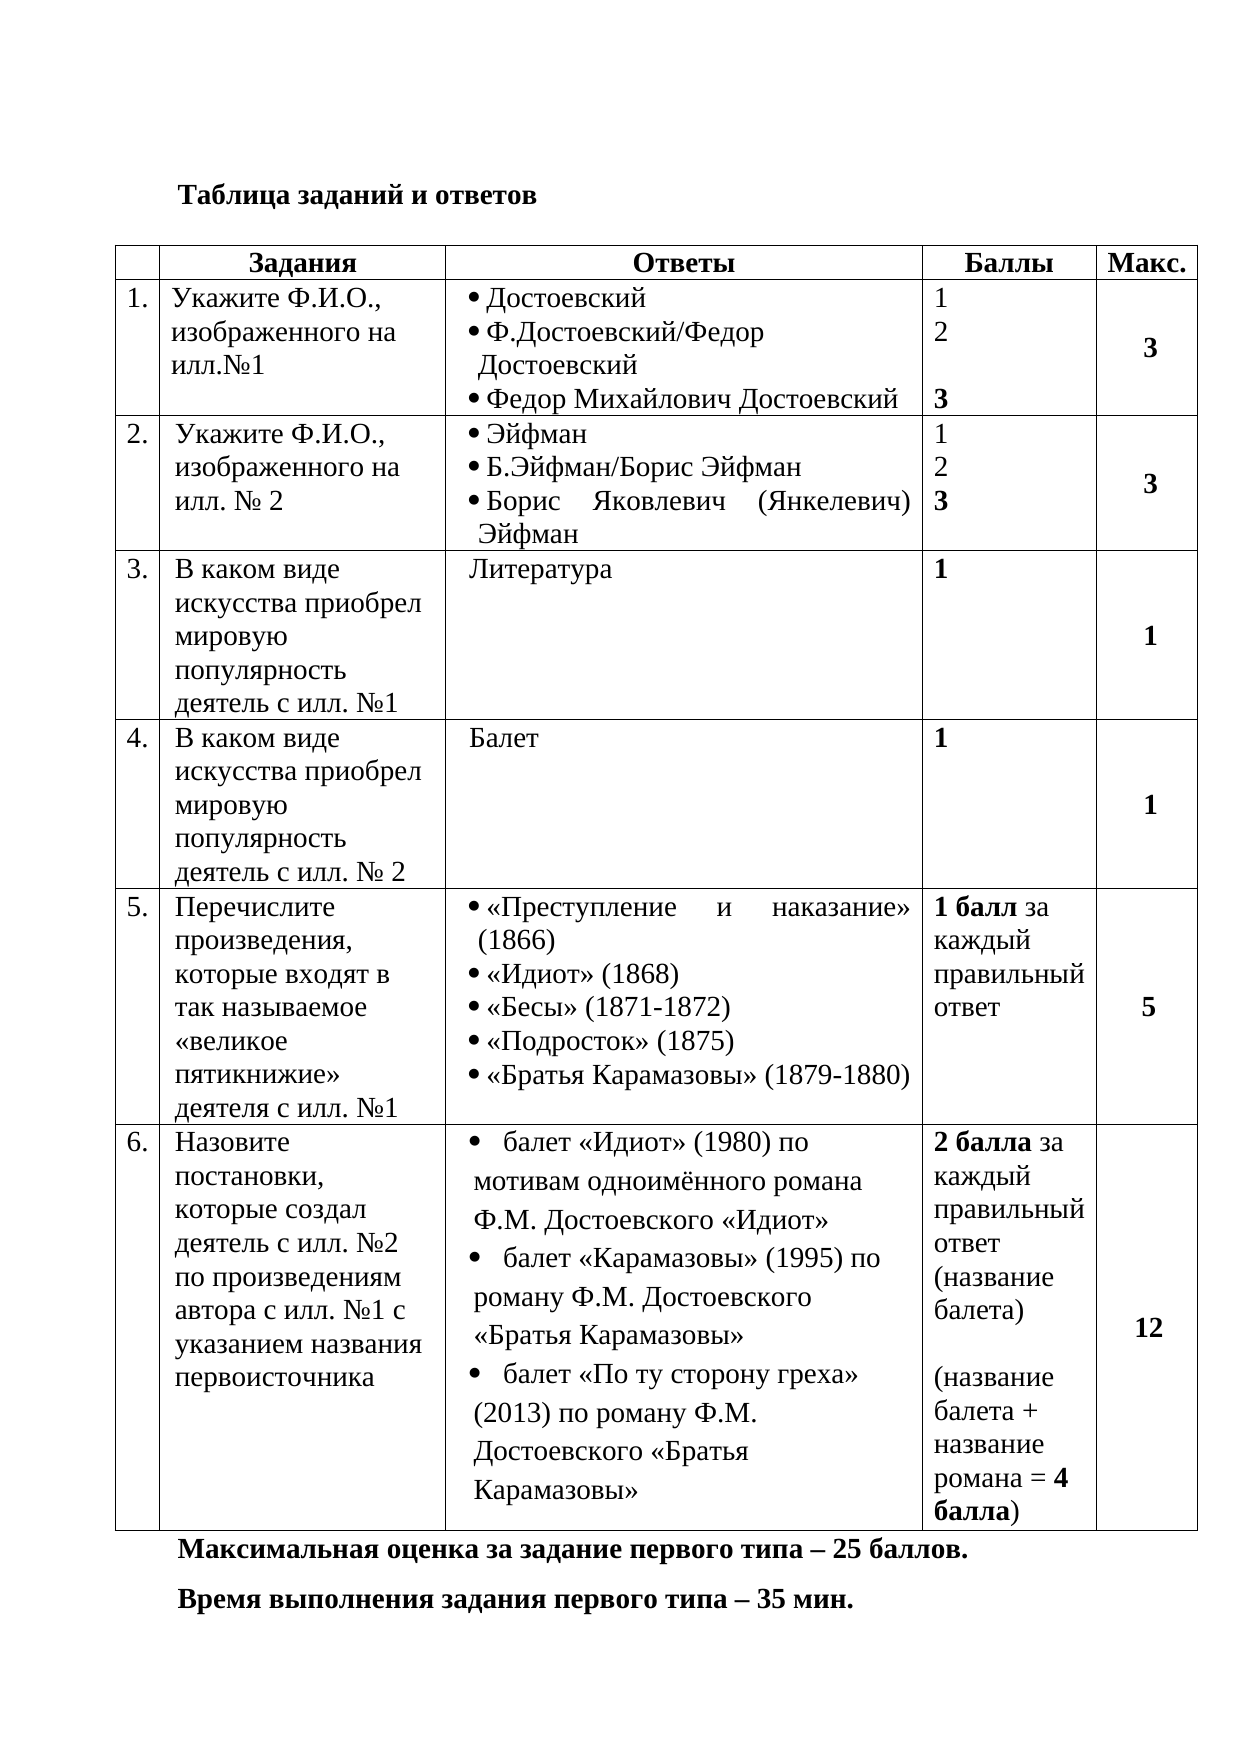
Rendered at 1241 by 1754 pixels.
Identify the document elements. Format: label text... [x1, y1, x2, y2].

table_cell 1 2 3 [923, 416, 1096, 550]
table_cell 1 2 3 [923, 280, 1096, 415]
table_cell 3 [1097, 280, 1197, 415]
table_cell 4. [116, 720, 159, 888]
text Таблица заданий и ответов [177, 177, 1152, 211]
table_cell Литература [446, 551, 922, 719]
text Максимальная оценка за задание первого типа – 25 баллов. [177, 1531, 1152, 1564]
table_cell 2 балла за каждый правильный ответ (название балета) (название балета + название романа = 4 балла) [923, 1125, 1096, 1530]
table_cell 1 [1097, 720, 1197, 888]
table_cell «Преступление и наказание» (1866) «Идиот» (1868) «Бесы» (1871-1872) «Подросток» (1875) «Братья Карамазовы» (1879-1880) [446, 889, 922, 1123]
text Время выполнения задания первого типа – 35 мин. [177, 1581, 1152, 1615]
table_cell В каком виде искусства приобрел мировую популярность деятель с илл. №1 [160, 551, 445, 719]
table_cell Достоевский Ф.Достоевский/Федор Достоевский Федор Михайлович Достоевский [446, 280, 922, 415]
table_header Ответы [446, 246, 922, 279]
table_header Баллы [923, 246, 1096, 279]
table_cell 12 [1097, 1125, 1197, 1530]
table_cell Назовите постановки, которые создал деятель с илл. №2 по произведениям автора с илл. №1 с указанием названия первоисточника [160, 1125, 445, 1530]
table_cell В каком виде искусства приобрел мировую популярность деятель с илл. № 2 [160, 720, 445, 888]
table_cell 3. [116, 551, 159, 719]
table_cell 3 [1097, 416, 1197, 550]
table_cell 5. [116, 889, 159, 1123]
table_cell Балет [446, 720, 922, 888]
table_cell Укажите Ф.И.О., изображенного на илл. № 2 [160, 416, 445, 550]
table_cell 1 [1097, 551, 1197, 719]
table_cell Укажите Ф.И.О., изображенного на илл.№1 [160, 280, 445, 415]
table_header Задания [160, 246, 445, 279]
table_cell 1. [116, 280, 159, 415]
table_cell 1 [923, 720, 1096, 888]
table_cell балет «Идиот» (1980) по мотивам одноимённого романа Ф.М. Достоевского «Идиот» балет «Карамазовы» (1995) по роману Ф.М. Достоевского «Братья Карамазовы» балет «По ту сторону греха» (2013) по роману Ф.М. Достоевского «Братья Карамазовы» [446, 1125, 922, 1530]
table_cell 6. [116, 1125, 159, 1530]
table_cell Перечислите произведения, которые входят в так называемое «великое пятикнижие» деятеля с илл. №1 [160, 889, 445, 1123]
table_cell Эйфман Б.Эйфман/Борис Эйфман Борис Яковлевич (Янкелевич) Эйфман [446, 416, 922, 550]
table_cell 1 [923, 551, 1096, 719]
table_header [116, 246, 159, 279]
table_cell 1 балл за каждый правильный ответ [923, 889, 1096, 1123]
table_cell 2. [116, 416, 159, 550]
table_header Макс. [1097, 246, 1197, 279]
table_cell 5 [1097, 889, 1197, 1123]
